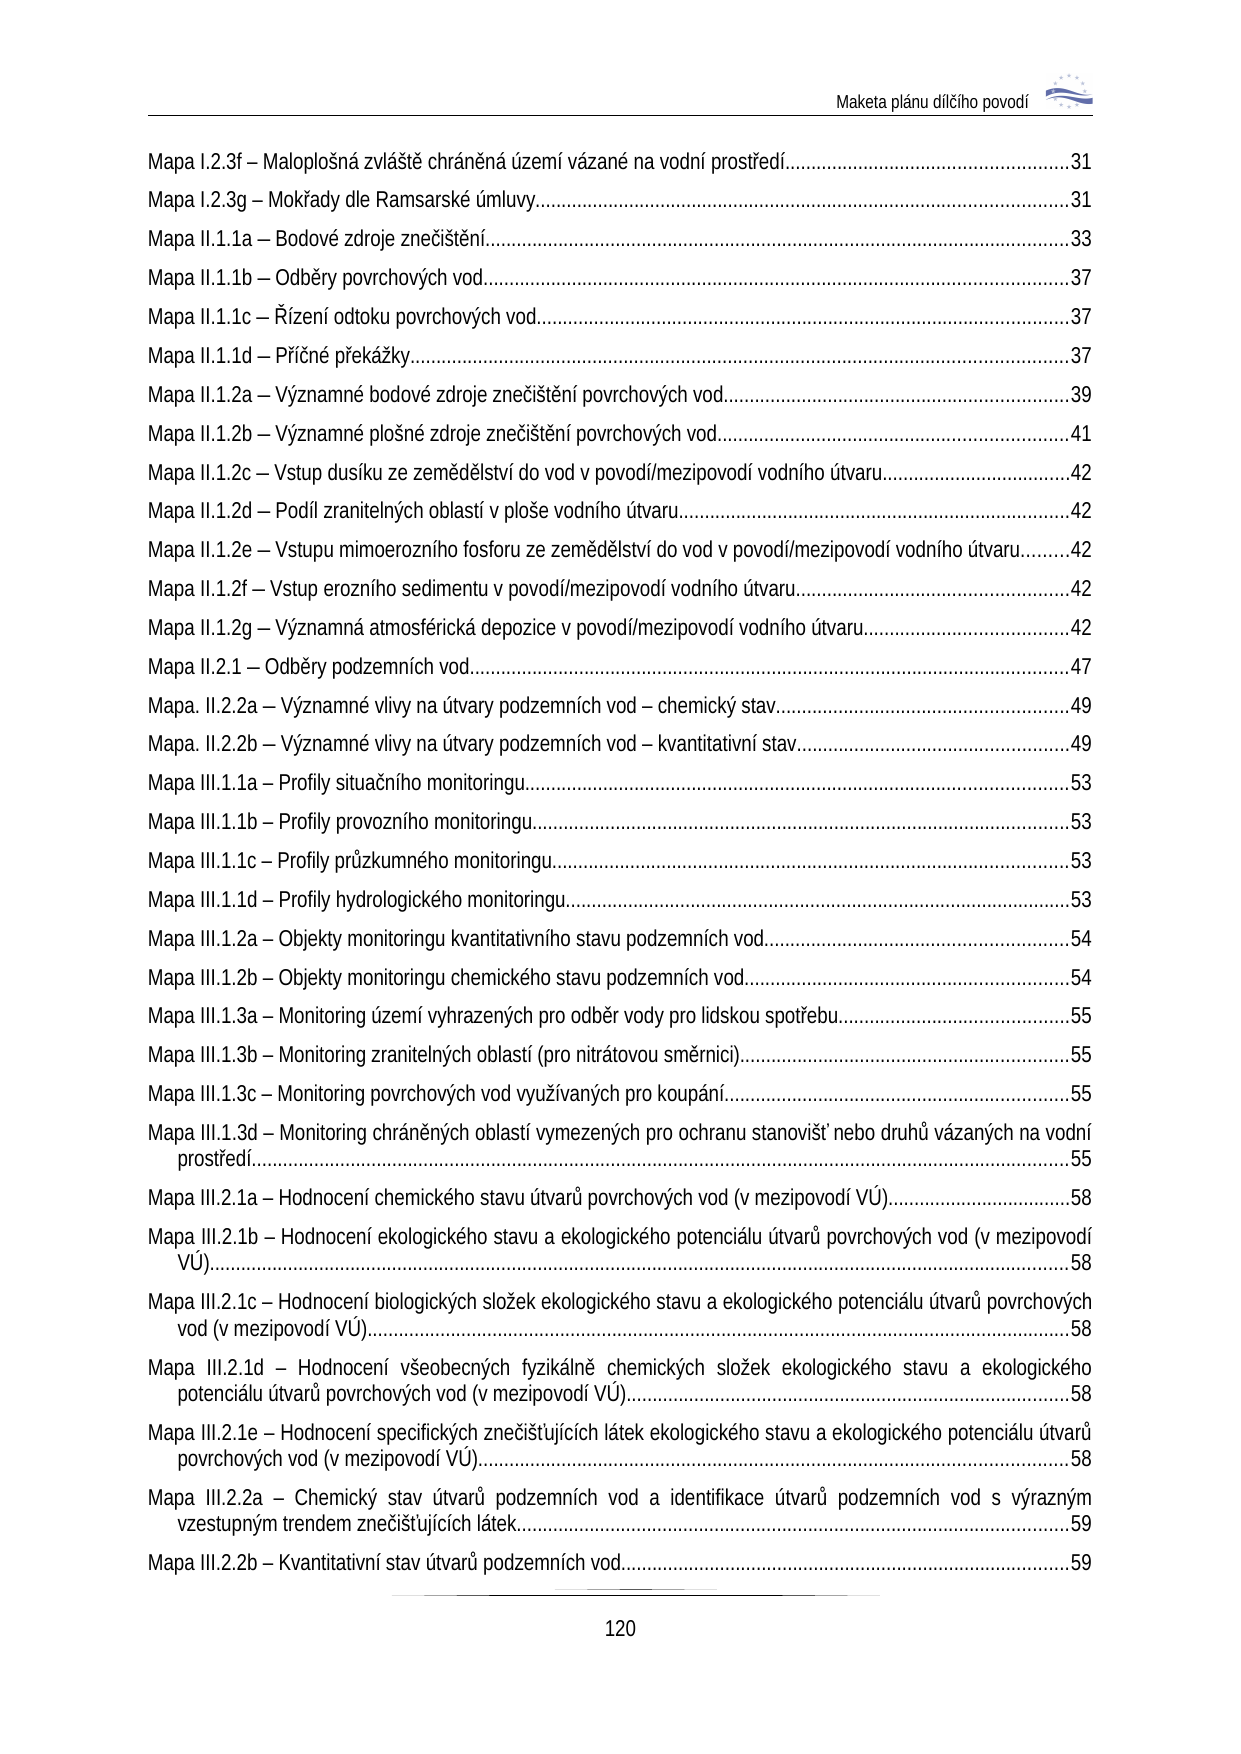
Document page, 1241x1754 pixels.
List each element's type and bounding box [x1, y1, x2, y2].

picture [1045, 73, 1093, 109]
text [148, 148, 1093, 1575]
